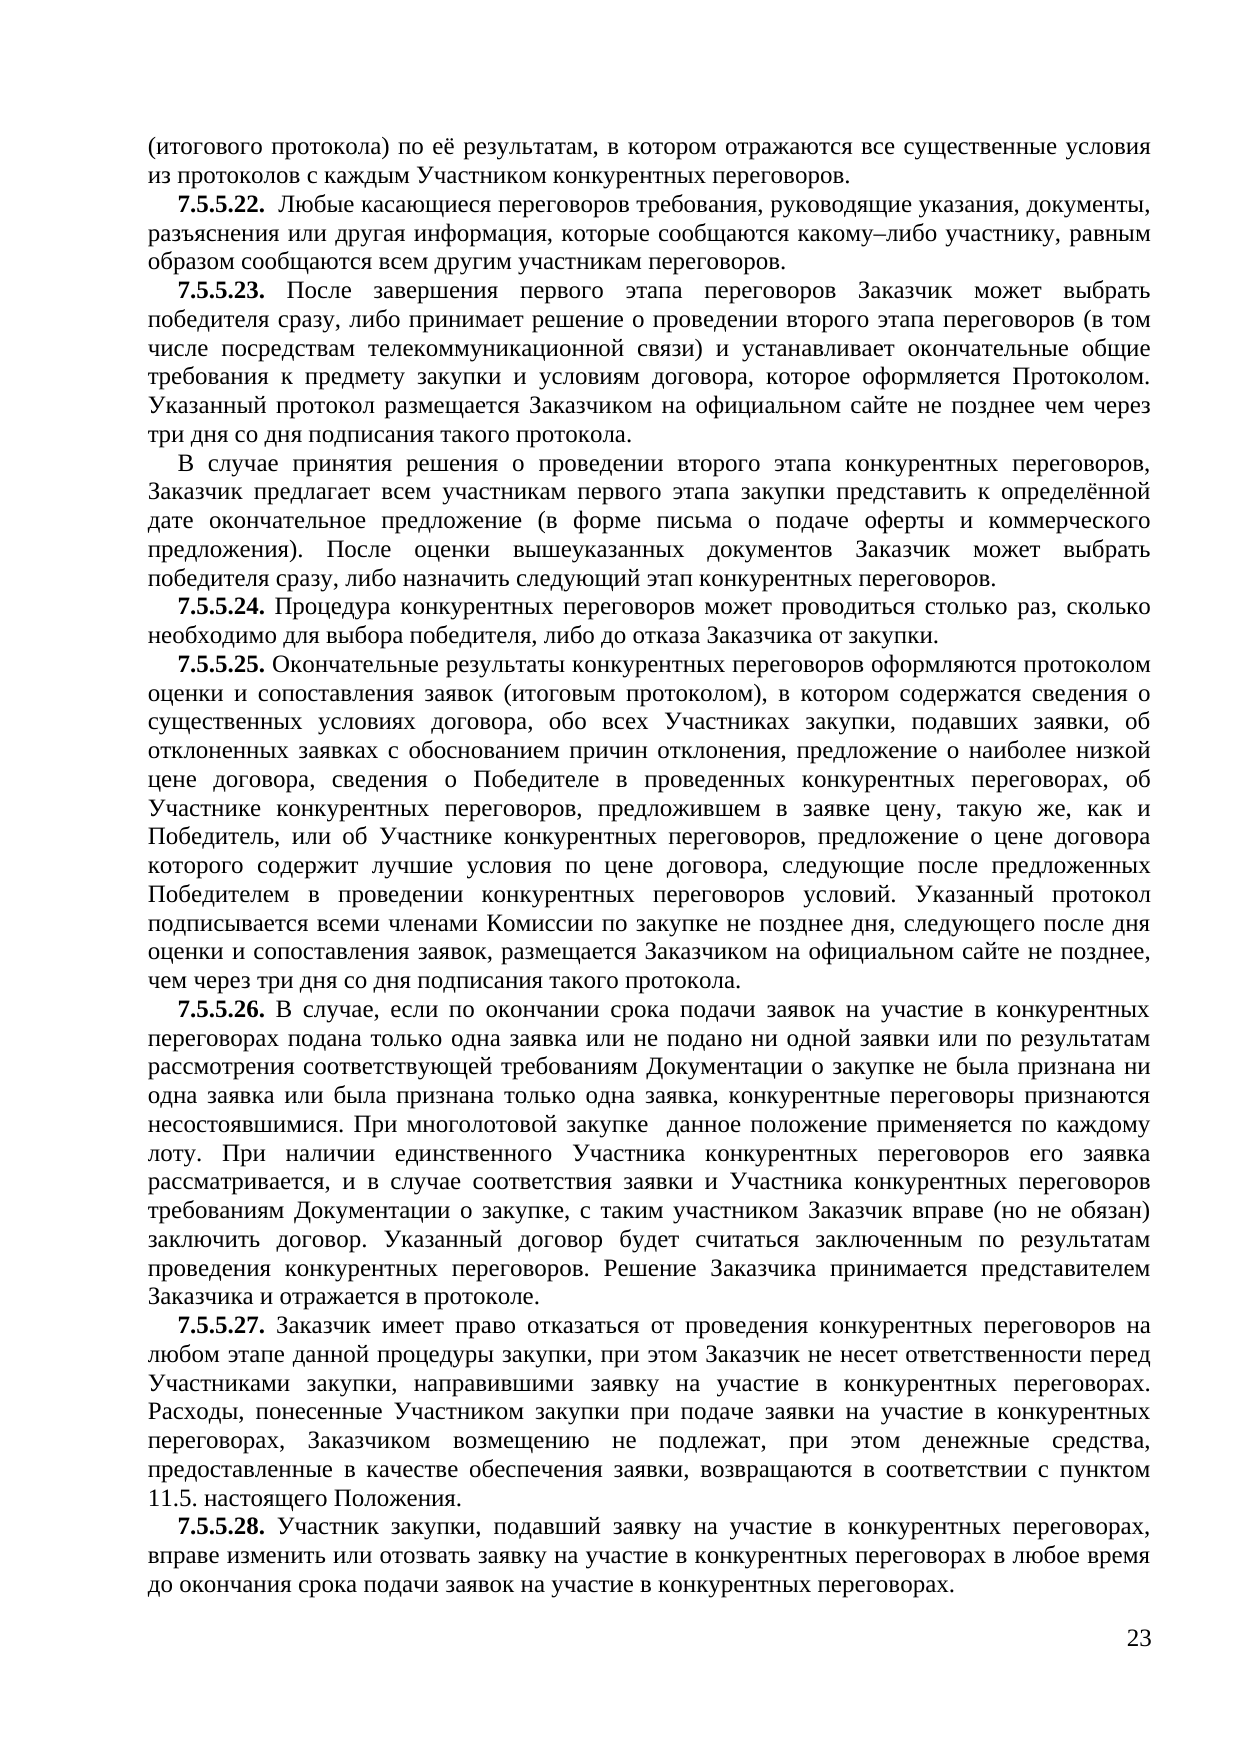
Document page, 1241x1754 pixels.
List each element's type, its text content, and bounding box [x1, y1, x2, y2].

text 7.5.5.28. Участник закупки, подавший заявку на участие в конкурентных переговорах, вправе изменить или отозвать заявку на участие в конкурентных переговорах в любое время до окончания срока подачи заявок на участие в конкурентных переговорах. [148, 1511, 1152, 1598]
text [148, 131, 1152, 189]
text 7.5.5.27. Заказчик имеет право отказаться от проведения конкурентных переговоров на любом этапе данной процедуры закупки, при этом Заказчик не несет ответственности перед Участниками закупки, направившими заявку на участие в конкурентных переговорах. Расходы, понесенные Участником закупки при подаче заявки на участие в конкурентных переговорах, Заказчиком возмещению не подлежат, при этом денежные средства, предоставленные в качестве обеспечения заявки, возвращаются в соответствии с пунктом 11.5. настоящего Положения. [148, 1310, 1152, 1511]
text 7.5.5.22. Любые касающиеся переговоров требования, руководящие указания, документы, разъяснения или другая информация, которые сообщаются какому–либо участнику, равным образом сообщаются всем другим участникам переговоров. [148, 189, 1152, 275]
text 7.5.5.24. Процедура конкурентных переговоров может проводиться столько раз, сколько необходимо для выбора победителя, либо до отказа Заказчика от закупки. [148, 591, 1152, 649]
text 7.5.5.26. В случае, если по окончании срока подачи заявок на участие в конкурентных переговорах подана только одна заявка или не подано ни одной заявки или по результатам рассмотрения соответствующей требованиям Документации о закупке не была признана ни одна заявка или была признана только одна заявка, конкурентные переговоры признаются несостоявшимися. При многолотовой закупке данное положение применяется по каждому лоту. При наличии единственного Участника конкурентных переговоров его заявка рассматривается, и в случае соответствия заявки и Участника конкурентных переговоров требованиям Документации о закупке, с таким участником Заказчик вправе (но не обязан) заключить договор. Указанный договор будет считаться заключенным по результатам проведения конкурентных переговоров. Решение Заказчика принимается представителем Заказчика и отражается в протоколе. [148, 994, 1152, 1310]
text В случае принятия решения о проведении второго этапа конкурентных переговоров, Заказчик предлагает всем участникам первого этапа закупки представить к определённой дате окончательное предложение (в форме письма о подаче оферты и коммерческого предложения). После оценки вышеуказанных документов Заказчик может выбрать победителя сразу, либо назначить следующий этап конкурентных переговоров. [148, 448, 1152, 591]
text 7.5.5.25. Окончательные результаты конкурентных переговоров оформляются протоколом оценки и сопоставления заявок (итоговым протоколом), в котором содержатся сведения о существенных условиях договора, обо всех Участниках закупки, подавших заявки, об отклоненных заявках с обоснованием причин отклонения, предложение о наиболее низкой цене договора, сведения о Победителе в проведенных конкурентных переговорах, об Участнике конкурентных переговоров, предложившем в заявке цену, такую же, как и Победитель, или об Участнике конкурентных переговоров, предложение о цене договора которого содержит лучшие условия по цене договора, следующие после предложенных Победителем в проведении конкурентных переговоров условий. Указанный протокол подписывается всеми членами Комиссии по закупке не позднее дня, следующего после дня оценки и сопоставления заявок, размещается Заказчиком на официальном сайте не позднее, чем через три дня со дня подписания такого протокола. [148, 649, 1152, 994]
text 7.5.5.23. После завершения первого этапа переговоров Заказчик может выбрать победителя сразу, либо принимает решение о проведении второго этапа переговоров (в том числе посредствам телекоммуникационной связи) и устанавливает окончательные общие требования к предмету закупки и условиям договора, которое оформляется Протоколом. Указанный протокол размещается Заказчиком на официальном сайте не позднее чем через три дня со дня подписания такого протокола. [148, 275, 1152, 448]
